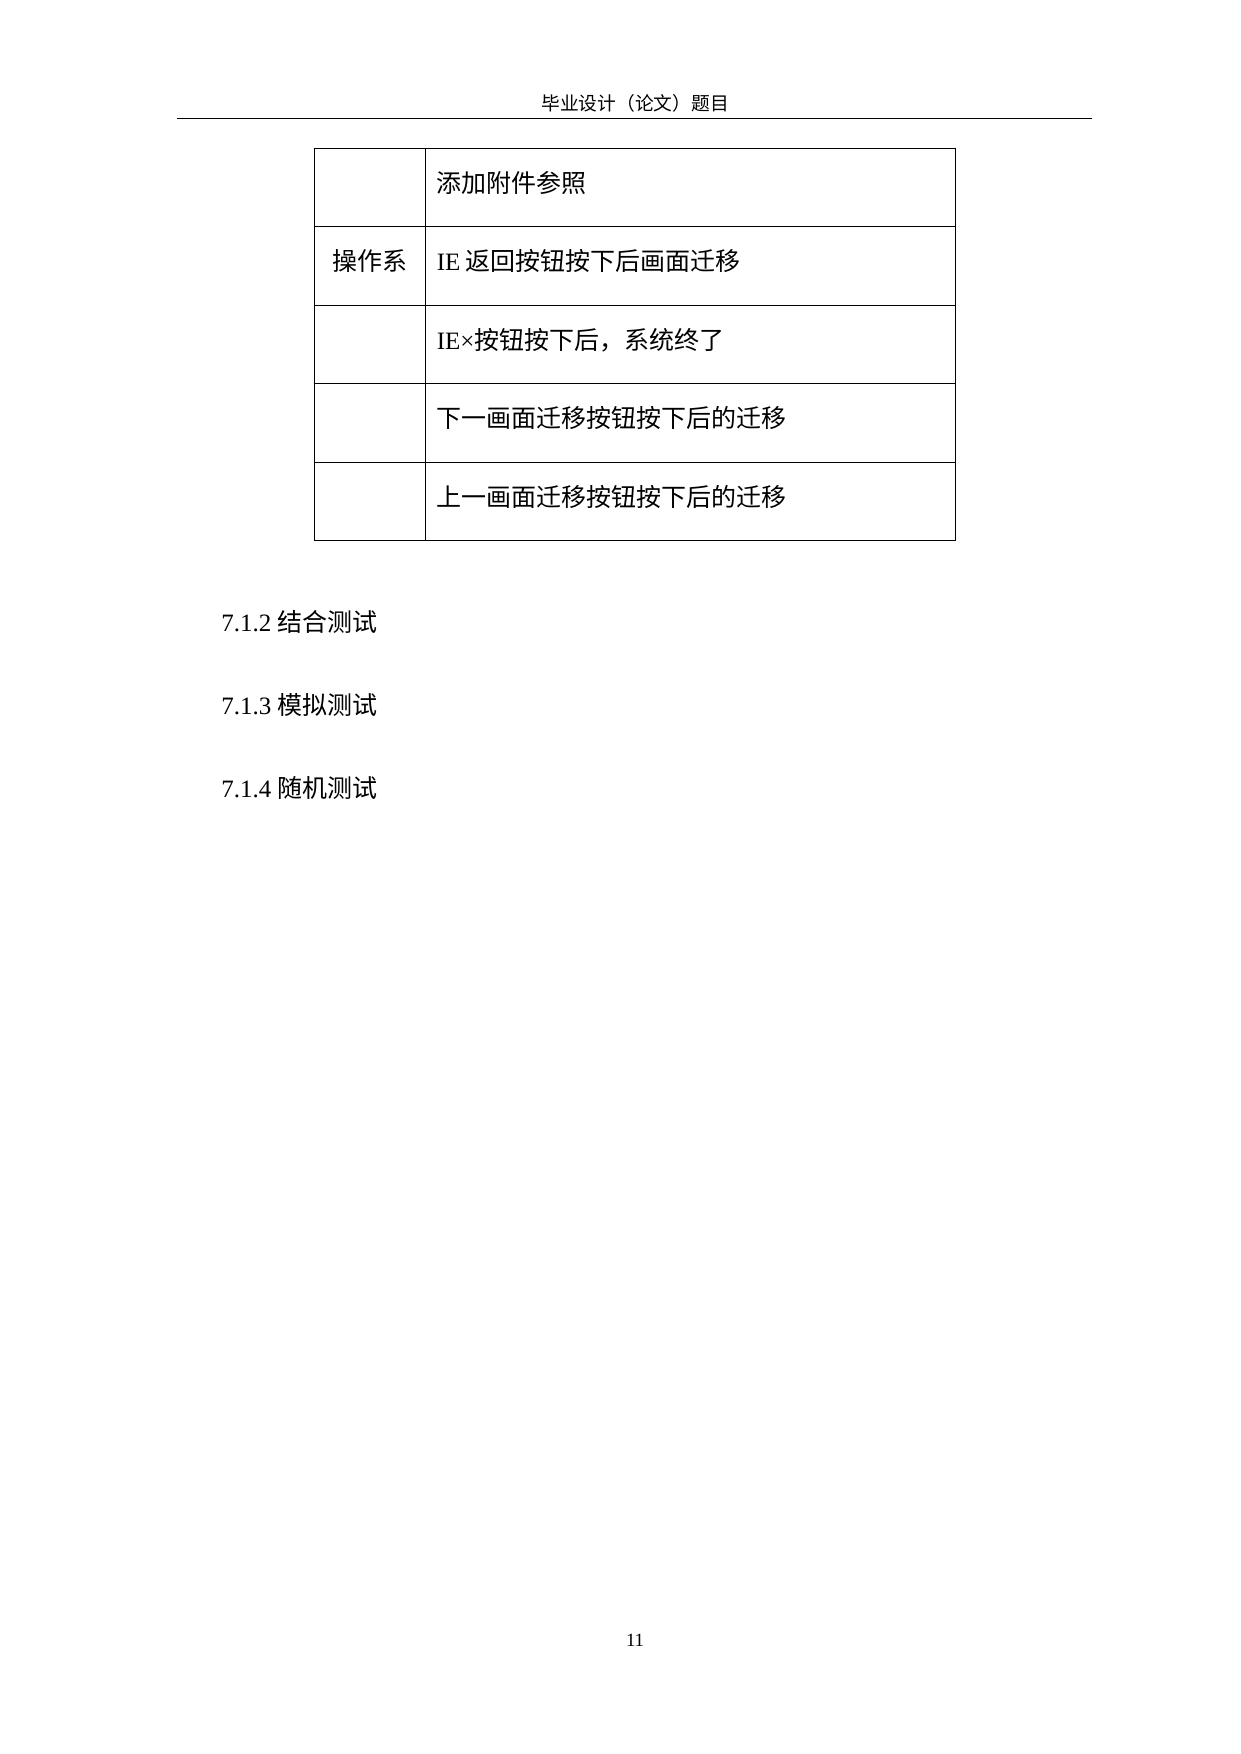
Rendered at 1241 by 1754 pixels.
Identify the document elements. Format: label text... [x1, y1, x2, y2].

text 7.1.3 模拟测试 [177, 671, 1092, 736]
table_cell IE×按钮按下后，系统终了 [426, 306, 955, 383]
table_cell [315, 463, 425, 540]
text 7.1.2 结合测试 [177, 588, 1092, 653]
table_cell 添加附件参照 [426, 149, 955, 226]
table_cell 上一画面迁移按钮按下后的迁移 [426, 463, 955, 540]
table_cell 操作系 [315, 227, 425, 305]
table_cell 下一画面迁移按钮按下后的迁移 [426, 384, 955, 462]
table_cell [315, 149, 425, 226]
table_cell IE返回按钮按下后画面迁移 [426, 227, 955, 305]
table_cell [315, 384, 425, 462]
text 7.1.4 随机测试 [177, 754, 1092, 819]
table_cell [315, 306, 425, 383]
